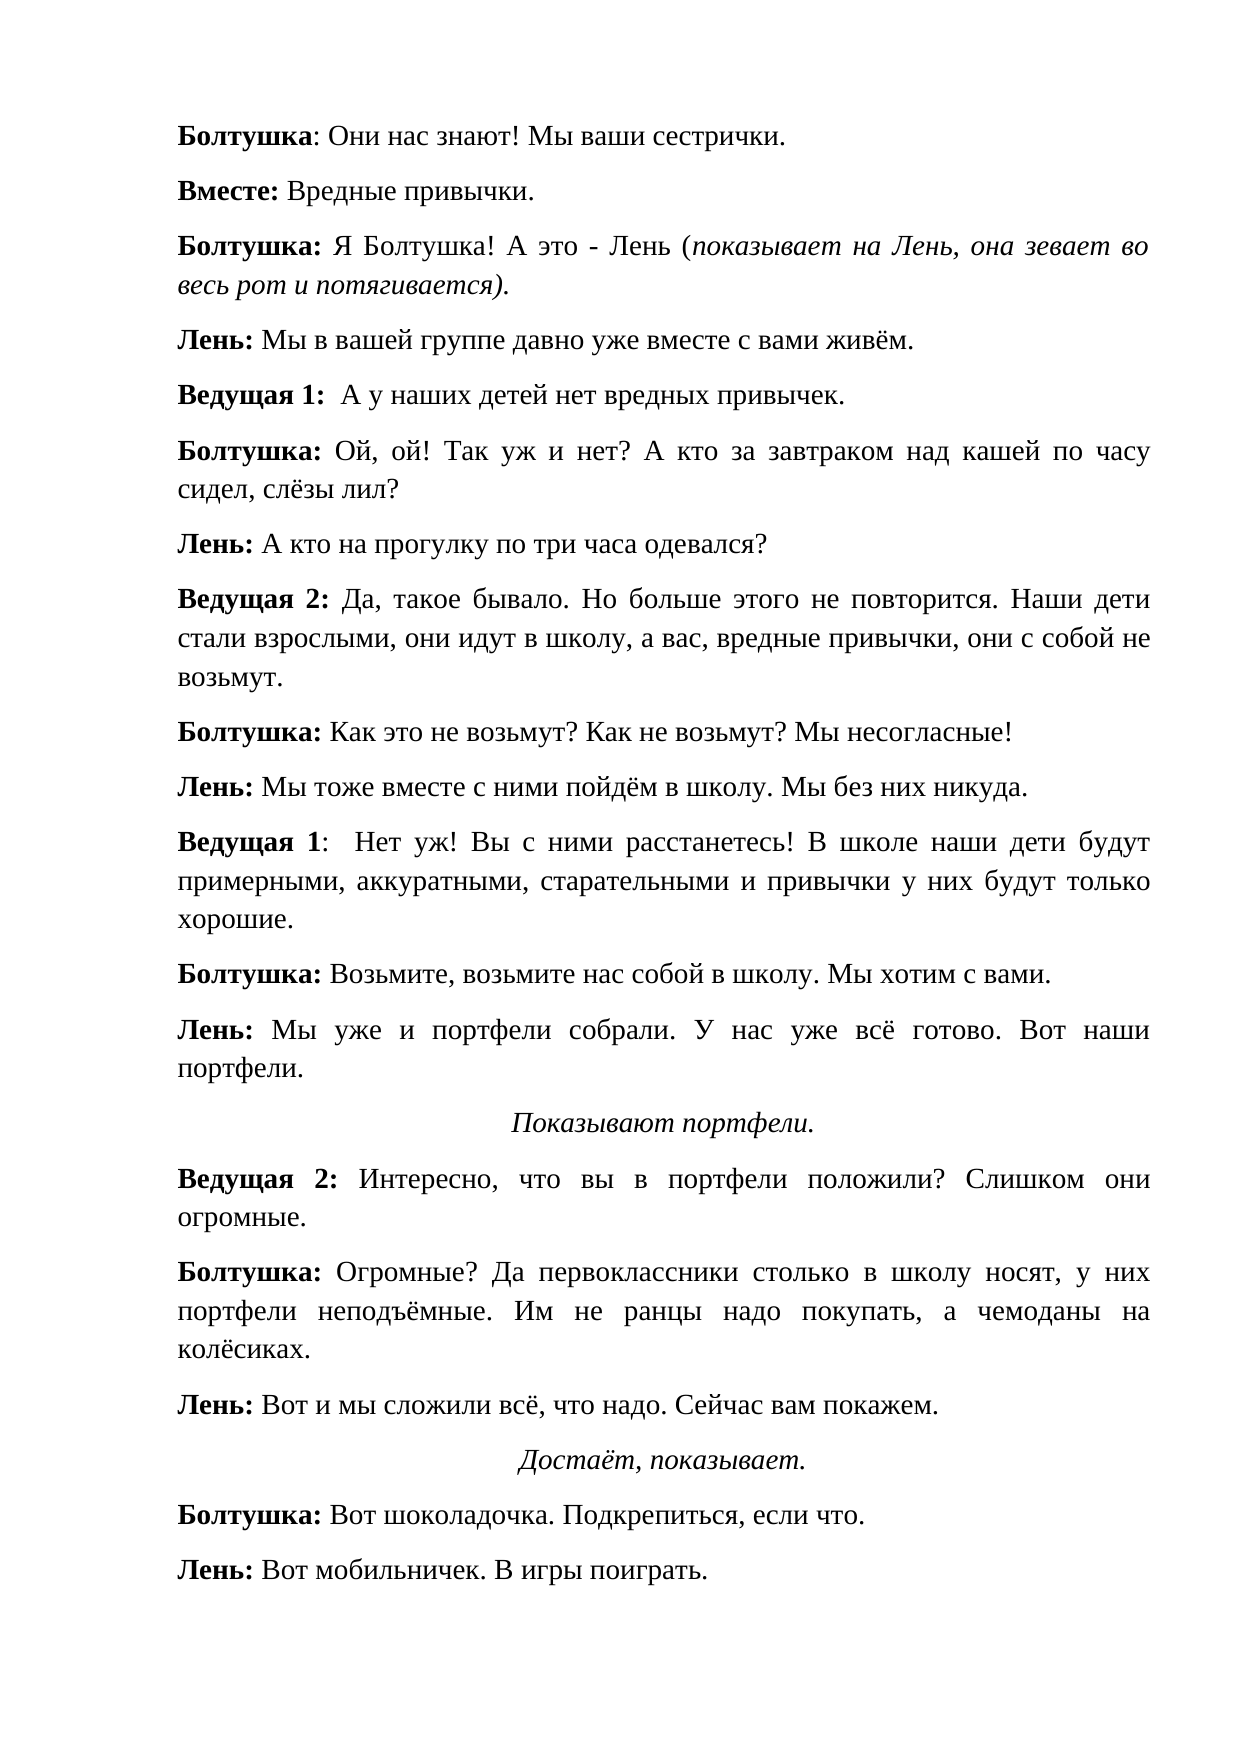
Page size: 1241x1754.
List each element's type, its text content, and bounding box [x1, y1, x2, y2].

text Болтушка: Я Болтушка! А это - Лень (показывает на Лень, она зевает во весь рот и потягивается). [177, 228, 1152, 301]
text Лень: Вот и мы сложили всё, что надо. Сейчас вам покажем. [177, 1387, 1152, 1420]
text Лень: Мы в вашей группе давно уже вместе с вами живём. [177, 322, 1152, 356]
text Лень: А кто на прогулку по три часа одевался? [177, 526, 1152, 560]
text Лень: Мы тоже вместе с ними пойдём в школу. Мы без них никуда. [177, 769, 1152, 803]
text Болтушка: Ой, ой! Так уж и нет? А кто за завтраком над кашей по часу сидел, слёзы лил? [177, 433, 1152, 505]
text Болтушка: Огромные? Да первоклассники столько в школу носят, у них портфели неподъёмные. Им не ранцы надо покупать, а чемоданы на колёсиках. [177, 1254, 1152, 1365]
text Вместе: Вредные привычки. [177, 173, 1152, 207]
text Лень: Вот мобильничек. В игры поиграть. [177, 1552, 1152, 1586]
text Ведущая 1: А у наших детей нет вредных привычек. [177, 377, 1152, 411]
text Ведущая 2: Да, такое бывало. Но больше этого не повторится. Наши дети стали взрослыми, они идут в школу, а вас, вредные привычки, они с собой не возьмут. [177, 582, 1152, 692]
text Ведущая 1: Нет уж! Вы с ними расстанетесь! В школе наши дети будут примерными, аккуратными, старательными и привычки у них будут только хорошие. [177, 824, 1152, 935]
text Лень: Мы уже и портфели собрали. У нас уже всё готово. Вот наши портфели. [177, 1012, 1152, 1084]
text Болтушка: Возьмите, возьмите нас собой в школу. Мы хотим с вами. [177, 957, 1152, 990]
text Болтушка: Они нас знают! Мы ваши сестрички. [177, 118, 1152, 152]
text Болтушка: Вот шоколадочка. Подкрепиться, если что. [177, 1497, 1152, 1531]
text Болтушка: Как это не возьмут? Как не возьмут? Мы несогласные! [177, 714, 1152, 747]
text Ведущая 2: Интересно, что вы в портфели положили? Слишком они огромные. [177, 1161, 1152, 1233]
text Показывают портфели. [177, 1106, 1152, 1139]
text Достаёт, показывает. [177, 1442, 1152, 1476]
